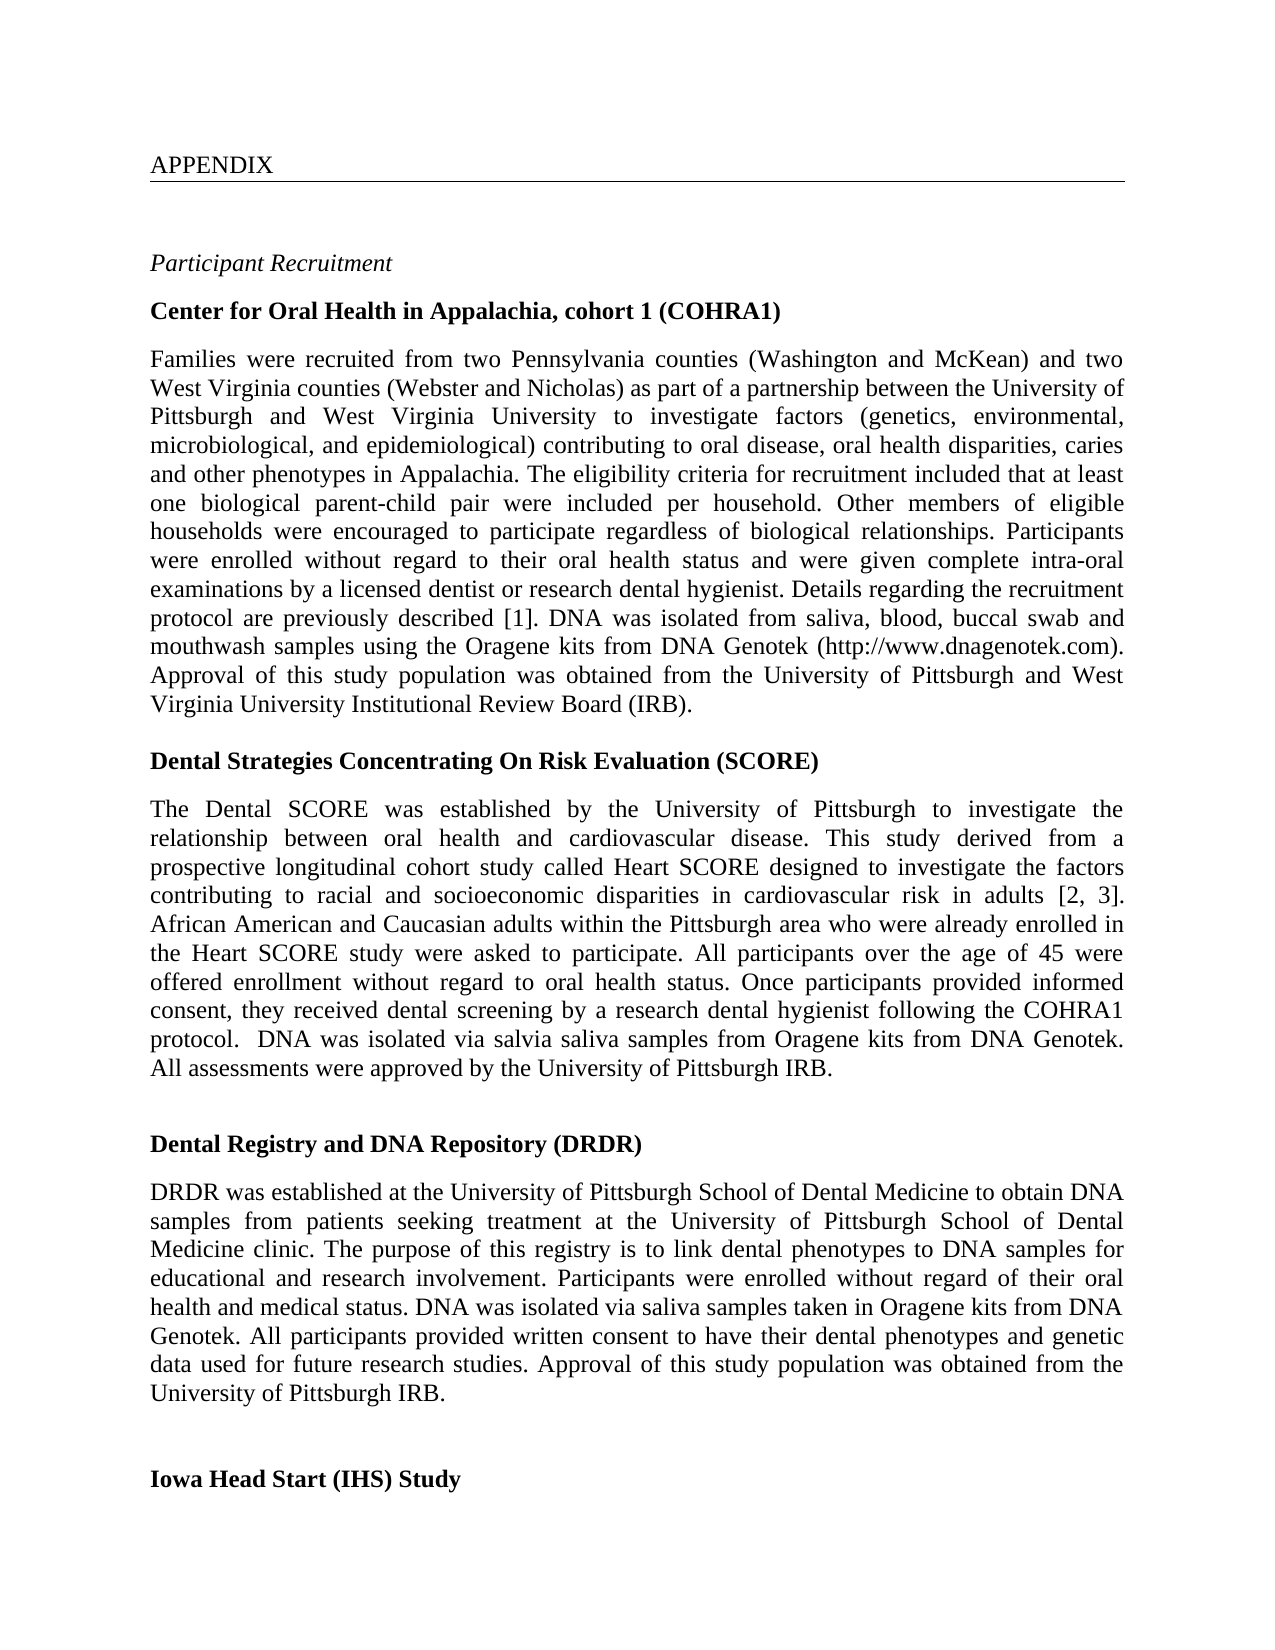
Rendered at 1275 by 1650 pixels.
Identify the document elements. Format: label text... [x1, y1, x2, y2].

text Dental Registry and DNA Repository (DRDR) [150, 1129, 1125, 1158]
text Dental Strategies Concentrating On Risk Evaluation (SCORE) [150, 746, 1125, 775]
text APPENDIX [150, 150, 1125, 181]
text Participant Recruitment [150, 248, 1125, 277]
text Families were recruited from two Pennsylvania counties (Washington and McKean) and two West Virginia counties (Webster and Nicholas) as part of a partnership between the University of Pittsburgh and West Virginia University to investigate factors (genetics, environmental, microbiological, and epidemiological) contributing to oral disease, oral health disparities, caries and other phenotypes in Appalachia. The eligibility criteria for recruitment included that at least one biological parent-child pair were included per household. Other members of eligible households were encouraged to participate regardless of biological relationships. Participants were enrolled without regard to their oral health status and were given complete intra-oral examinations by a licensed dentist or research dental hygienist. Details regarding the recruitment protocol are previously described [1]. DNA was isolated from saliva, blood, buccal swab and mouthwash samples using the Oragene kits from DNA Genotek (http://www.dnagenotek.com). Approval of this study population was obtained from the University of Pittsburgh and West Virginia University Institutional Review Board (IRB). [150, 344, 1125, 718]
text Center for Oral Health in Appalachia, cohort 1 (COHRA1) [150, 296, 1125, 325]
text The Dental SCORE was established by the University of Pittsburgh to investigate the relationship between oral health and cardiovascular disease. This study derived from a prospective longitudinal cohort study called Heart SCORE designed to investigate the factors contributing to racial and socioeconomic disparities in cardiovascular risk in adults [2, 3]. African American and Caucasian adults within the Pittsburgh area who were already enrolled in the Heart SCORE study were asked to participate. All participants over the age of 45 were offered enrollment without regard to oral health status. Once participants provided informed consent, they received dental screening by a research dental hygienist following the COHRA1 protocol. DNA was isolated via salvia saliva samples from Oragene kits from DNA Genotek. All assessments were approved by the University of Pittsburgh IRB. [150, 794, 1125, 1082]
text Iowa Head Start (IHS) Study [150, 1464, 1125, 1493]
text DRDR was established at the University of Pittsburgh School of Dental Medicine to obtain DNA samples from patients seeking treatment at the University of Pittsburgh School of Dental Medicine clinic. The purpose of this registry is to link dental phenotypes to DNA samples for educational and research involvement. Participants were enrolled without regard of their oral health and medical status. DNA was isolated via saliva samples taken in Oragene kits from DNA Genotek. All participants provided written consent to have their dental phenotypes and genetic data used for future research studies. Approval of this study population was obtained from the University of Pittsburgh IRB. [150, 1177, 1125, 1407]
